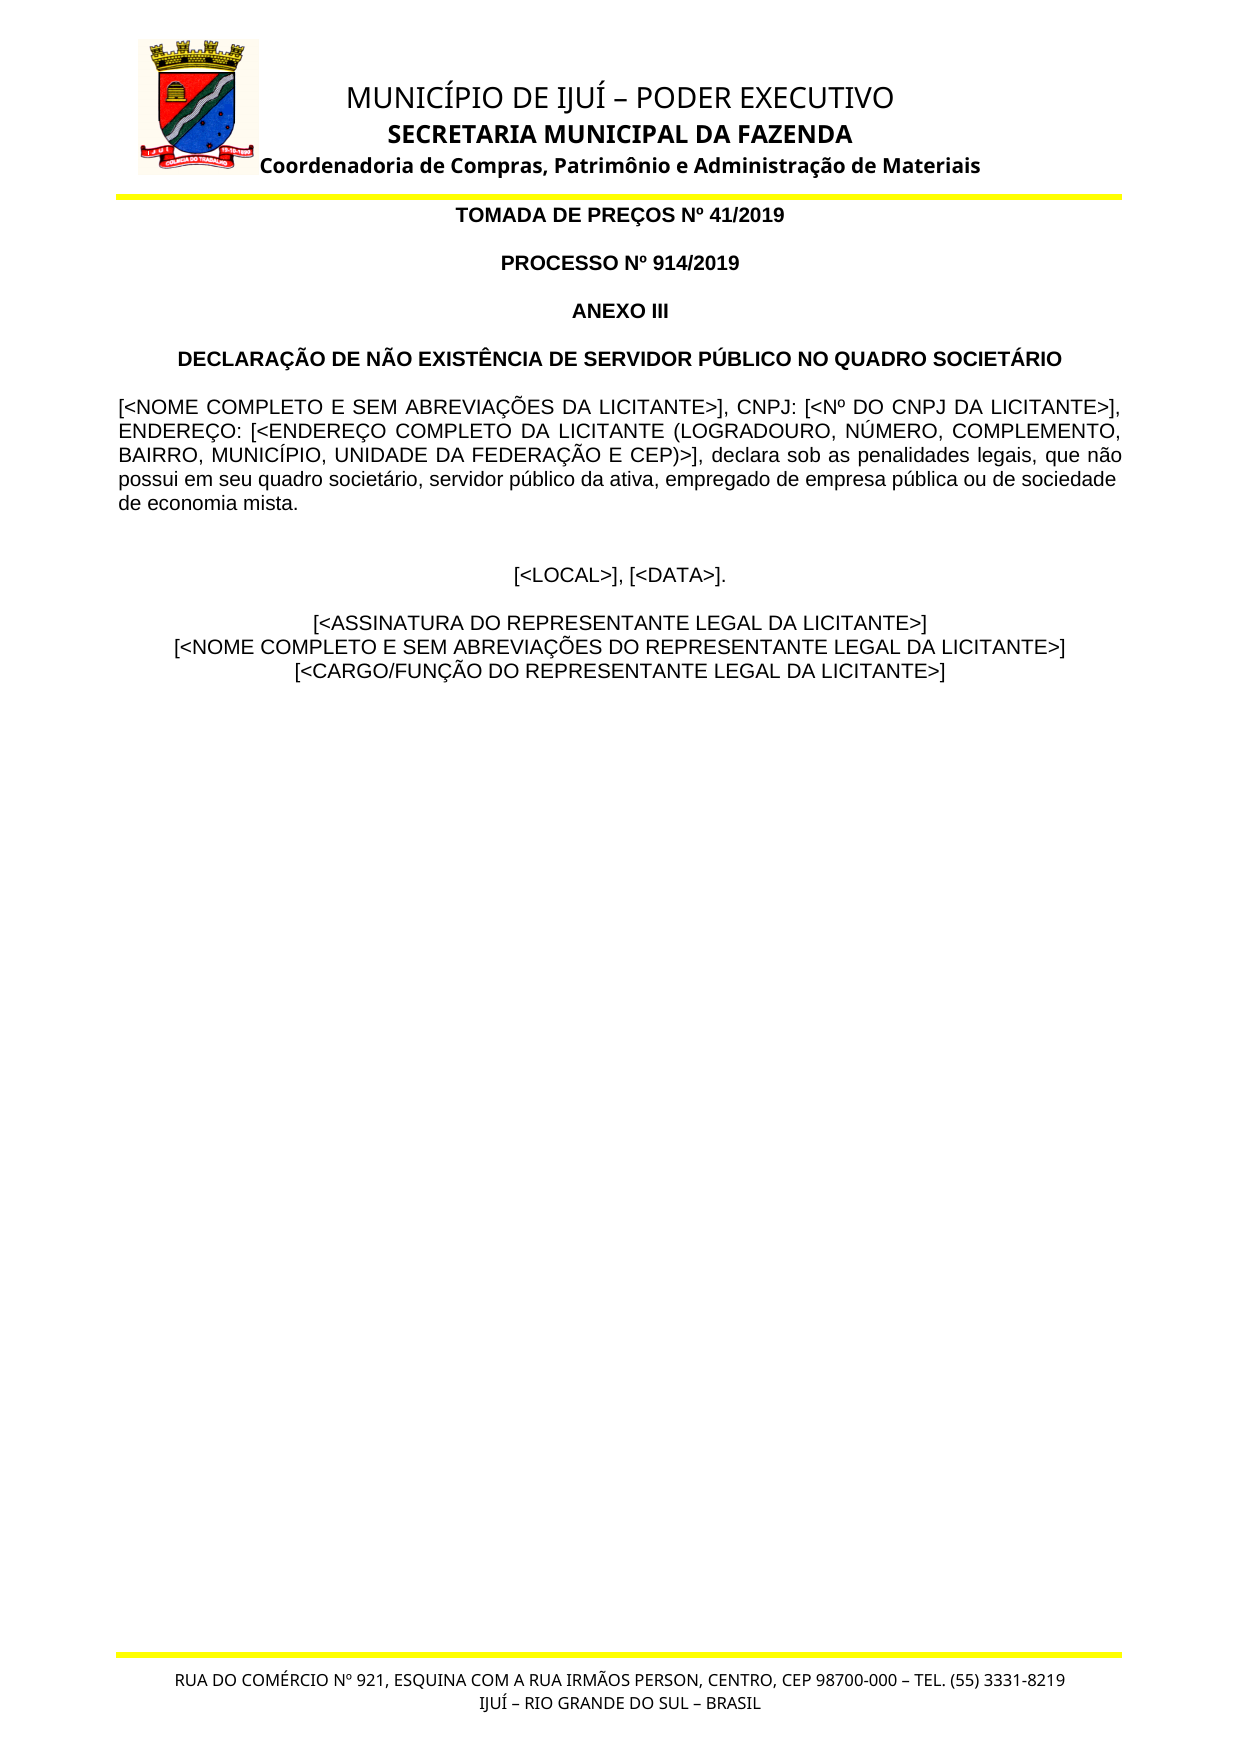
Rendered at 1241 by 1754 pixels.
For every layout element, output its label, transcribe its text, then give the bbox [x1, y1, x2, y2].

text [<NOME COMPLETO E SEM ABREVIAÇÕES DO REPRESENTANTE LEGAL DA LICITANTE>] [118, 634, 1122, 658]
text ANEXO III [118, 299, 1122, 323]
text [<ASSINATURA DO REPRESENTANTE LEGAL DA LICITANTE>] [118, 611, 1122, 634]
text DECLARAÇÃO DE NÃO EXISTÊNCIA DE SERVIDOR PÚBLICO NO QUADRO SOCIETÁRIO [118, 347, 1122, 371]
text TOMADA DE PREÇOS Nº 41/2019 [118, 203, 1122, 227]
text de economia mista. [118, 491, 1122, 515]
text [<NOME COMPLETO E SEM ABREVIAÇÕES DA LICITANTE>], CNPJ: [<Nº DO CNPJ DA LICITANTE>], ENDEREÇO: [<ENDEREÇO COMPLETO DA LICITANTE (LOGRADOURO, NÚMERO, COMPLEMENTO, BAIRRO, MUNICÍPIO, UNIDADE DA FEDERAÇÃO E CEP)>], declara sob as penalidades legais, que não possui em seu quadro societário, servidor público da ativa, empregado de empresa pública ou de sociedade [118, 395, 1122, 491]
picture [138, 39, 259, 175]
text [<CARGO/FUNÇÃO DO REPRESENTANTE LEGAL DA LICITANTE>] [118, 658, 1122, 682]
text PROCESSO Nº 914/2019 [118, 251, 1122, 275]
text [<LOCAL>], [<DATA>]. [118, 563, 1122, 587]
